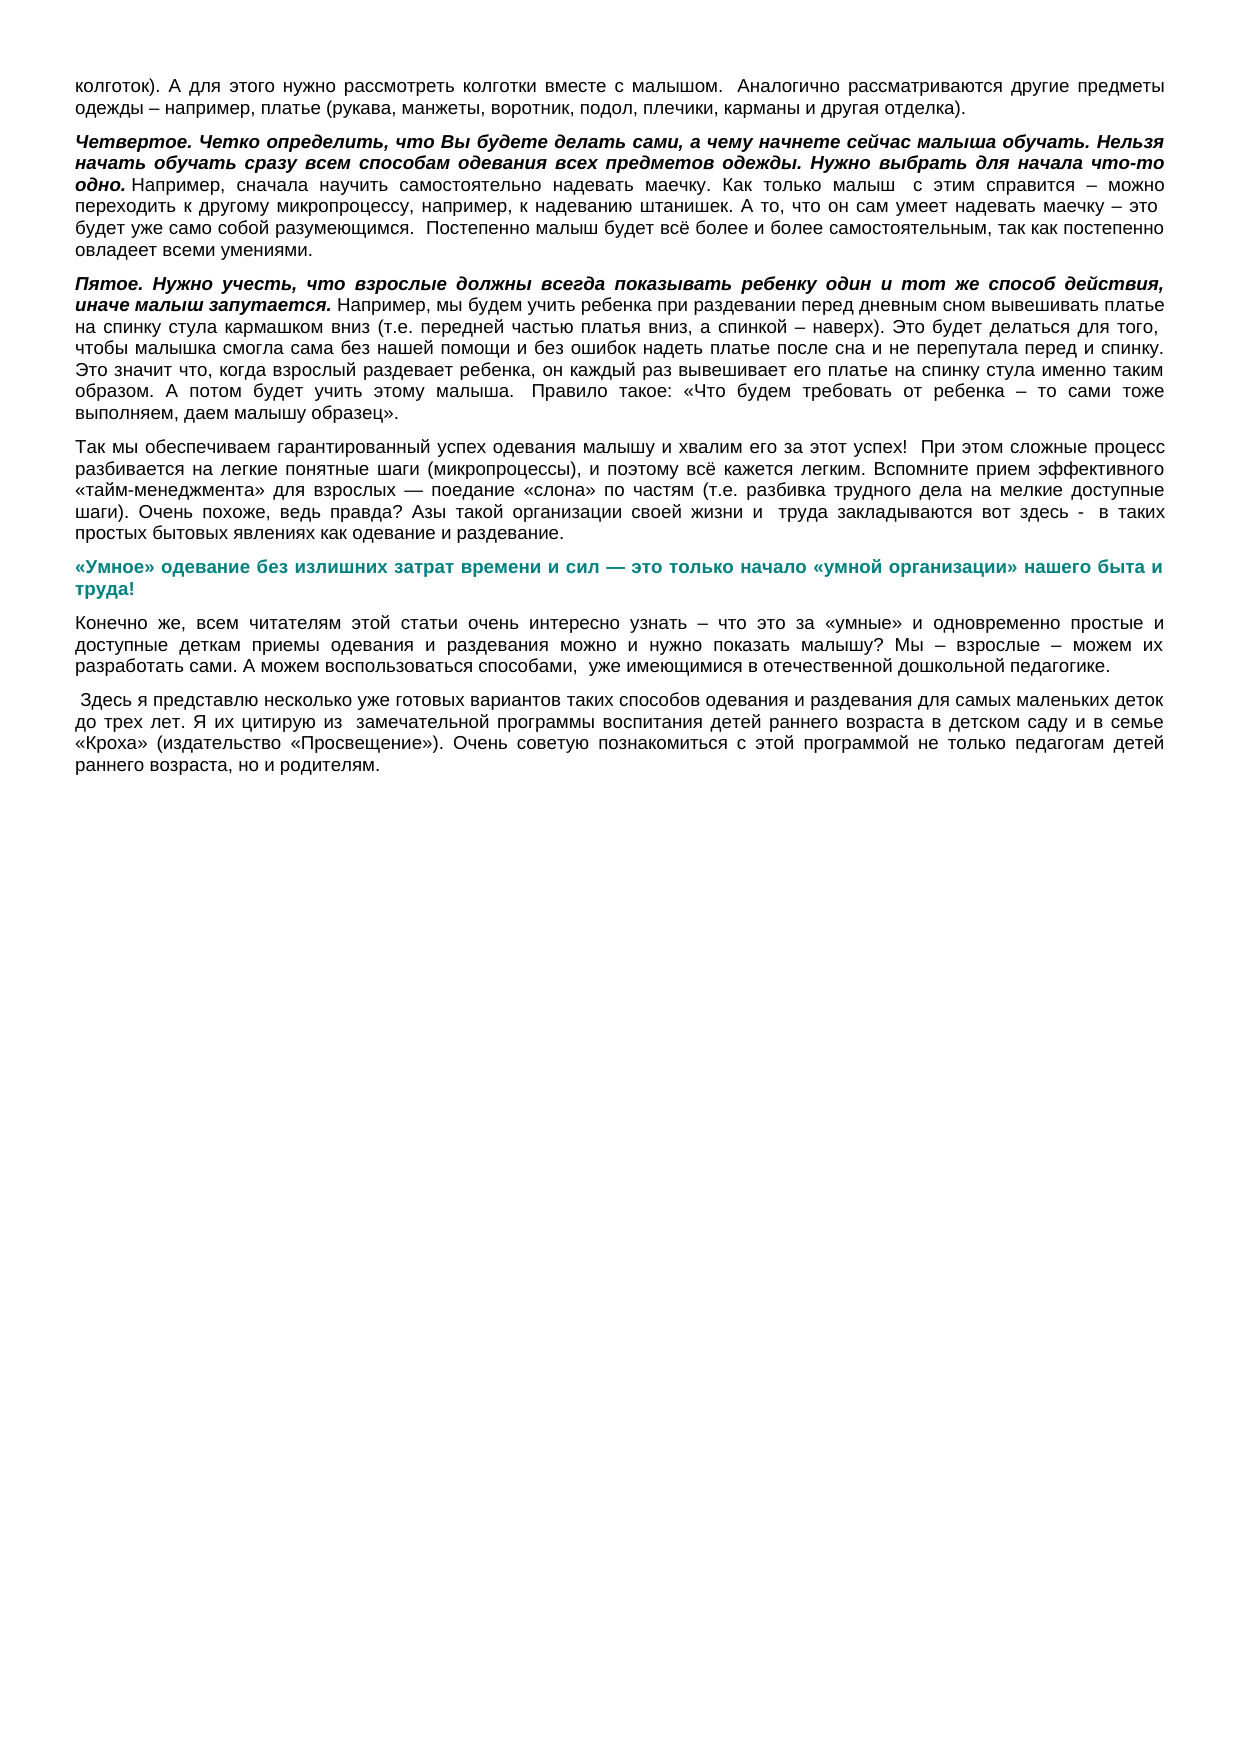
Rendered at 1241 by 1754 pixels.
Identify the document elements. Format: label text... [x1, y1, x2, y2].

text Пятое. Нужно учесть, что взрослые должны всегда показывать ребенку один и тот же способ действия, иначе малыш запутается. Например, мы будем учить ребенка при раздевании перед дневным сном вывешивать платье на спинку стула кармашком вниз (т.е. передней частью платья вниз, а спинкой – наверх). Это будет делаться для того, чтобы малышка смогла сама без нашей помощи и без ошибок надеть платье после сна и не перепутала перед и спинку. Это значит что, когда взрослый раздевает ребенка, он каждый раз вывешивает его платье на спинку стула именно таким образом. А потом будет учить этому малыша. Правило такое: «Что будем требовать от ребенка – то сами тоже выполняем, даем малышу образец». [75, 272, 1165, 423]
text Так мы обеспечиваем гарантированный успех одевания малышу и хвалим его за этот успех! При этом сложные процесс разбивается на легкие понятные шаги (микропроцессы), и поэтому всё кажется легким. Вспомните прием эффективного «тайм-менеджмента» для взрослых — поедание «слона» по частям (т.е. разбивка трудного дела на мелкие доступные шаги). Очень похоже, ведь правда? Азы такой организации своей жизни и труда закладываются вот здесь - в таких простых бытовых явлениях как одевание и раздевание. [75, 436, 1165, 544]
text Конечно же, всем читателям этой статьи очень интересно узнать – что это за «умные» и одновременно простые и доступные деткам приемы одевания и раздевания можно и нужно показать малышу? Мы – взрослые – можем их разработать сами. А можем воспользоваться способами, уже имеющимися в отечественной дошкольной педагогике. [75, 612, 1165, 677]
text Здесь я представлю несколько уже готовых вариантов таких способов одевания и раздевания для самых маленьких деток до трех лет. Я их цитирую из замечательной программы воспитания детей раннего возраста в детском саду и в семье «Кроха» (издательство «Просвещение»). Очень советую познакомиться с этой программой не только педагогам детей раннего возраста, но и родителям. [75, 689, 1165, 775]
text Четвертое. Четко определить, что Вы будете делать сами, а чему начнете сейчас малыша обучать. Нельзя начать обучать сразу всем способам одевания всех предметов одежды. Нужно выбрать для начала что-то одно. Например, сначала научить самостоятельно надевать маечку. Как только малыш с этим справится – можно переходить к другому микропроцессу, например, к надеванию штанишек. А то, что он сам умеет надевать маечку – это будет уже само собой разумеющимся. Постепенно малыш будет всё более и более самостоятельным, так как постепенно овладеет всеми умениями. [75, 131, 1165, 260]
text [75, 75, 1165, 118]
text «Умное» одевание без излишних затрат времени и сил — это только начало «умной организации» нашего быта и труда! [75, 556, 1165, 599]
